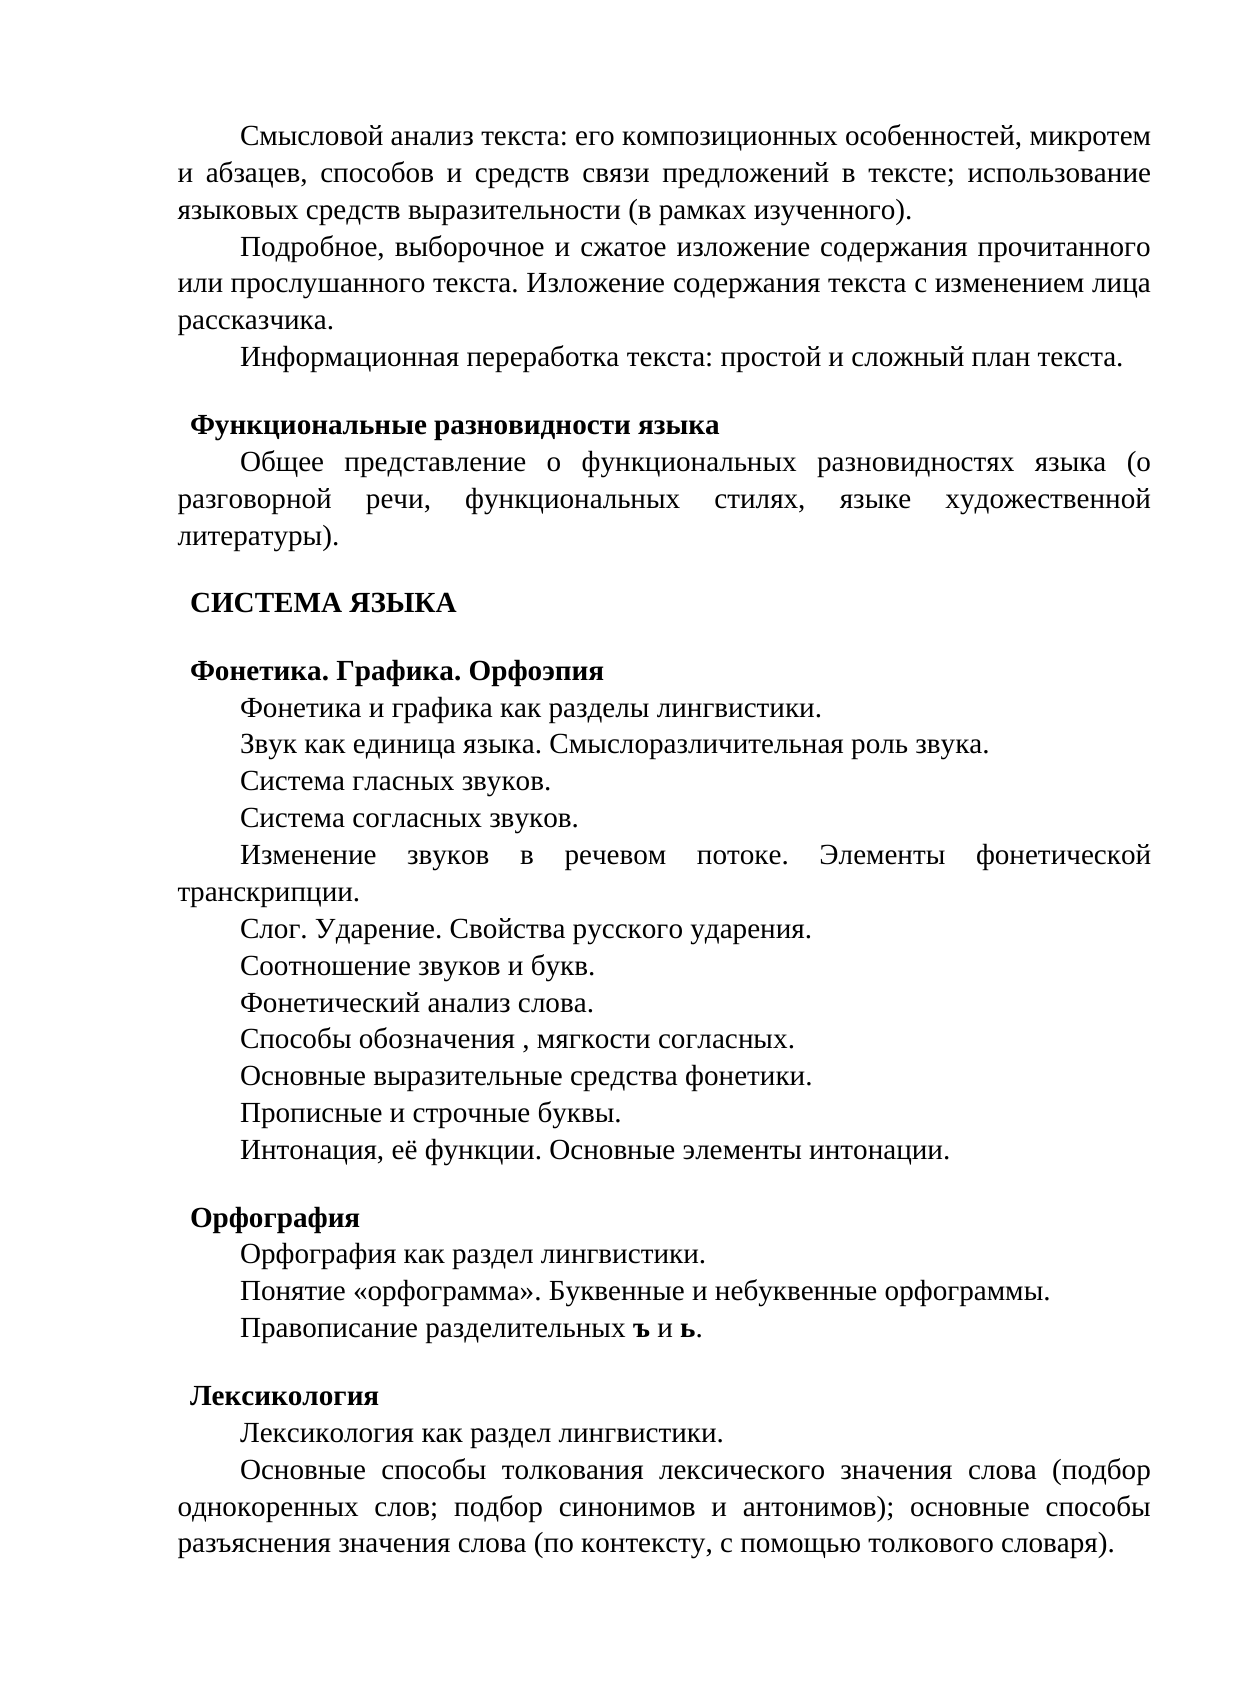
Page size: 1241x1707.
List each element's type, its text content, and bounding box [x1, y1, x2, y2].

text Система согласных звуков. [177, 800, 1152, 834]
text Орфография как раздел лингвистики. [177, 1237, 1152, 1270]
text Фонетика. Графика. Орфоэпия [190, 653, 1152, 686]
text Интонация, её функции. Основные элементы интонации. [177, 1132, 1152, 1166]
text Информационная переработка текста: простой и сложный план текста. [177, 339, 1152, 373]
text Прописные и строчные буквы. [177, 1095, 1152, 1129]
text Смысловой анализ текста: его композиционных особенностей, микротем и абзацев, способов и средств связи предложений в тексте; использование языковых средств выразительности (в рамках изученного). [177, 118, 1152, 225]
text Правописание разделительных ъ и ь. [177, 1310, 1152, 1344]
text Понятие «орфограмма». Буквенные и небуквенные орфограммы. [177, 1273, 1152, 1307]
text Основные способы толкования лексического значения слова (подбор однокоренных слов; подбор синонимов и антонимов); основные способы разъяснения значения слова (по контексту, с помощью толкового словаря). [177, 1452, 1152, 1559]
text Орфография [190, 1200, 1152, 1233]
text Основные выразительные средства фонетики. [177, 1058, 1152, 1092]
text Фонетический анализ слова. [177, 985, 1152, 1018]
text Соотношение звуков и букв. [177, 948, 1152, 981]
text Лексикология как раздел лингвистики. [177, 1415, 1152, 1448]
text Общее представление о функциональных разновидностях языка (о разговорной речи, функциональных стилях, языке художественной литературы). [177, 444, 1152, 551]
text Изменение звуков в речевом потоке. Элементы фонетической транскрипции. [177, 837, 1152, 908]
text Лексикология [190, 1378, 1152, 1412]
text Функциональные разновидности языка [190, 407, 1152, 441]
text Система гласных звуков. [177, 763, 1152, 797]
text Подробное, выборочное и сжатое изложение содержания прочитанного или прослушанного текста. Изложение содержания текста с изменением лица рассказчика. [177, 229, 1152, 336]
text Звук как единица языка. Смыслоразличительная роль звука. [177, 727, 1152, 760]
text Способы обозначения , мягкости согласных. [177, 1022, 1152, 1055]
text Фонетика и графика как разделы лингвистики. [177, 690, 1152, 723]
text СИСТЕМА ЯЗЫКА [190, 585, 1152, 619]
text Слог. Ударение. Свойства русского ударения. [177, 911, 1152, 944]
